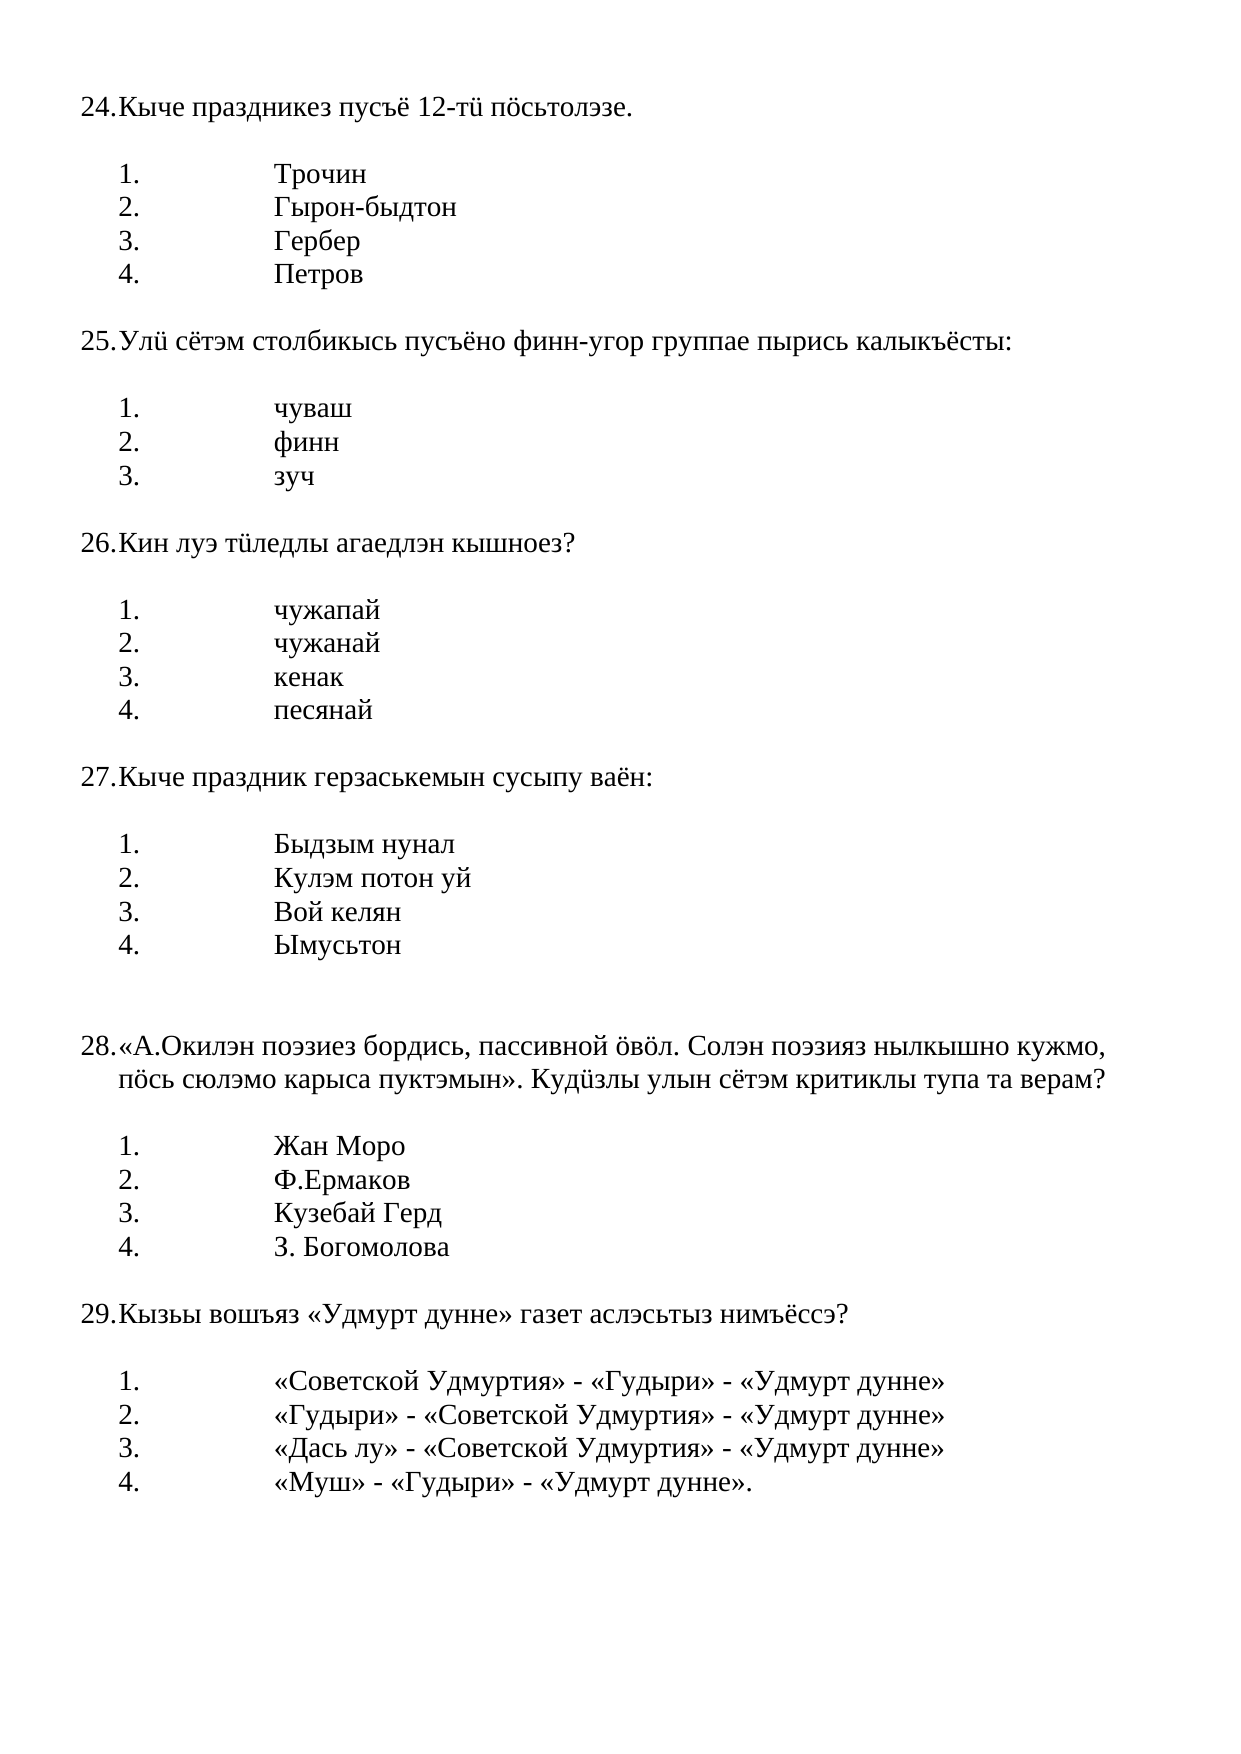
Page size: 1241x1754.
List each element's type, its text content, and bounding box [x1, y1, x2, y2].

list Кызьы вошъяз «Удмурт дунне» газет аслэсьтыз нимъёссэ? [80, 1296, 1152, 1330]
list Ымусьтон [118, 927, 1152, 961]
list Кыче праздникез пусъё 12-тü пöсьтолэзе. [80, 89, 1152, 122]
list чужанай [118, 625, 1152, 659]
list «А.Окилэн поэзиез бордись, пассивной öвöл. Солэн поэзияз нылкышно кужмо, пöсь сюлэмо карыса пуктэмын». Кудüзлы улын сётэм критиклы тупа та верам? [80, 1028, 1152, 1095]
list Кыче праздник герзаськемын сусыпу ваён: [80, 759, 1152, 793]
list Трочин [118, 156, 1152, 189]
list «Муш» - «Гудыри» - «Удмурт дунне». [118, 1464, 1152, 1497]
list «Гудыри» - «Советской Удмуртия» - «Удмурт дунне» [118, 1397, 1152, 1430]
list Вой келян [118, 894, 1152, 927]
list Гербер [118, 223, 1152, 256]
list чуваш [118, 391, 1152, 424]
list зуч [118, 458, 1152, 491]
list Ф.Ермаков [118, 1162, 1152, 1196]
list песянай [118, 692, 1152, 726]
list кенак [118, 659, 1152, 692]
list Гырон-быдтон [118, 189, 1152, 223]
list Кулэм потон уй [118, 860, 1152, 894]
list «Дась лу» - «Советской Удмуртия» - «Удмурт дунне» [118, 1430, 1152, 1464]
list Петров [118, 256, 1152, 290]
list чужапай [118, 592, 1152, 625]
list Кин луэ тüледлы агаедлэн кышноез? [80, 525, 1152, 558]
list финн [118, 424, 1152, 458]
list Жан Моро [118, 1128, 1152, 1162]
list Улü сётэм столбикысь пусъёно финн-угор группае пырись калыкъёсты: [80, 323, 1152, 357]
list «Советской Удмуртия» - «Гудыри» - «Удмурт дунне» [118, 1363, 1152, 1397]
list З. Богомолова [118, 1229, 1152, 1263]
list Кузебай Герд [118, 1196, 1152, 1229]
list Быдзым нунал [118, 827, 1152, 860]
